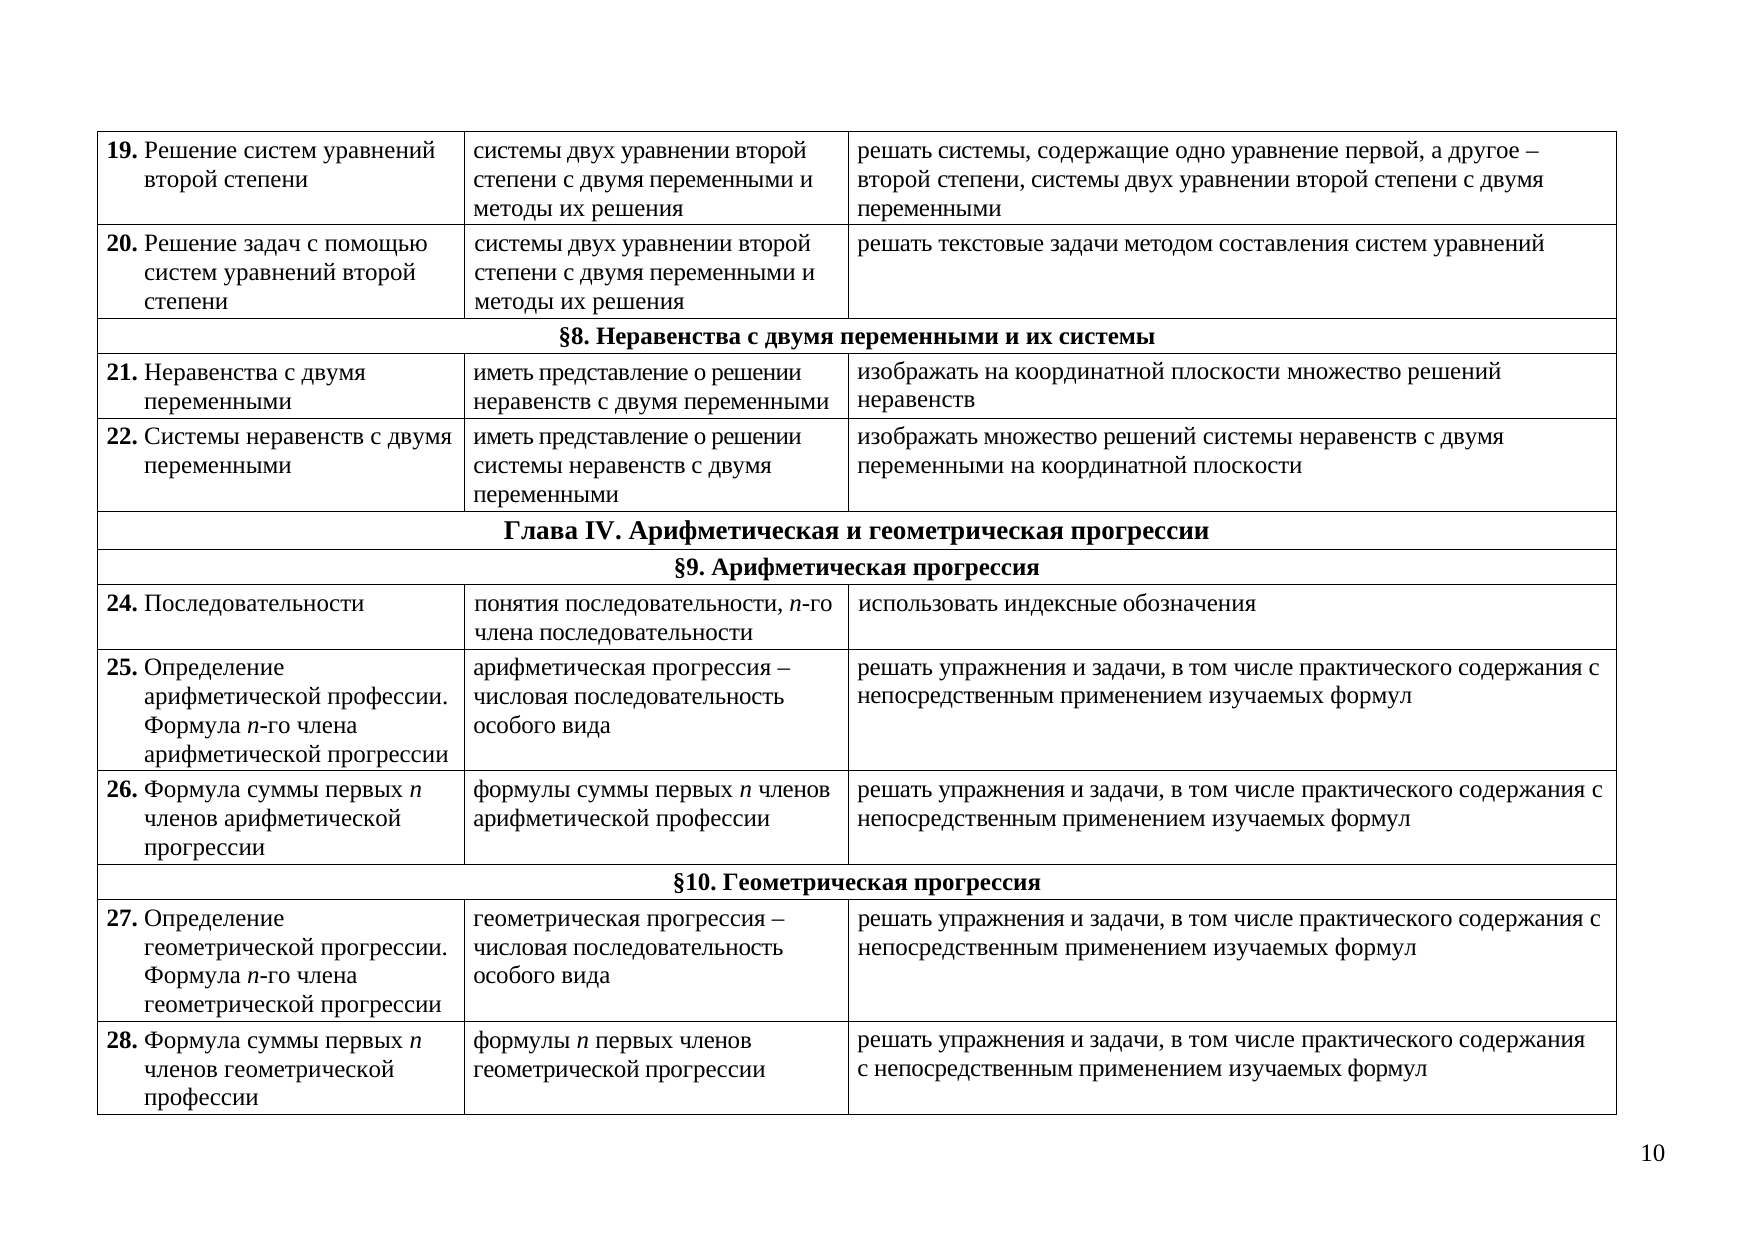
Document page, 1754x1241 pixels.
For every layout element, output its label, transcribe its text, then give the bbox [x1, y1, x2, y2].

table_cell изображать на координатной плоскости множество решений неравенств [849, 354, 1616, 417]
table_cell решать системы, содержащие одно уравнение первой, а другое – второй степени, системы двух уравнении второй степени с двумя переменными [849, 132, 1616, 224]
table_cell формулы суммы первых п членов арифметической профессии [465, 771, 848, 863]
table_cell иметь представление о решении неравенств с двумя переменными [465, 354, 848, 417]
table_cell решать упражнения и задачи, в том числе практического содержания с непосредственным применением изучаемых формул [849, 650, 1616, 770]
table_cell решать текстовые задачи методом составления систем уравнений [849, 225, 1616, 317]
table_cell решать упражнения и задачи, в том числе практического содержания с непосредственным применением изучаемых формул [849, 771, 1616, 863]
table_cell Неравенства с двумя переменными [98, 354, 464, 417]
table_cell изображать множество решений системы неравенств с двумя переменными на координатной плоскости [849, 419, 1616, 511]
table_cell §9. Арифметическая прогрессия [98, 550, 1616, 584]
table_cell §10. Геометрическая прогрессия [98, 865, 1616, 899]
table_cell Глава IV. Арифметическая и геометрическая прогрессии [98, 512, 1616, 548]
table_cell формулы п первых членов геометрической прогрессии [465, 1022, 848, 1114]
table_cell иметь представление о решении системы неравенств с двумя переменными [465, 419, 848, 511]
table_cell Определение геометрической прогрессии. Формула n-го члена геометрической прогрессии [98, 900, 464, 1021]
table_cell Формула суммы первых n членов арифметической прогрессии [98, 771, 464, 863]
table_cell §8. Неравенства с двумя переменными и их системы [98, 319, 1616, 353]
table_cell геометрическая прогрессия – числовая последовательность особого вида [465, 900, 848, 1021]
table_cell системы двух уравнении второй степени с двумя переменными и методы их решения [465, 132, 848, 224]
table_cell арифметическая прогрессия – числовая последовательность особого вида [465, 650, 848, 770]
table_cell Системы неравенств с двумя переменными [98, 419, 464, 511]
table_cell Решение систем уравнений второй степени [98, 132, 464, 224]
table_cell понятия последовательности, n-го члена последовательности [465, 585, 848, 648]
table_cell системы двух уравнении второй степени с двумя переменными и методы их решения [465, 225, 848, 317]
table_cell использовать индексные обозначения [849, 585, 1616, 648]
table_cell Определение арифметической профессии. Формула n-го члена арифметической прогрессии [98, 650, 464, 770]
table_cell решать упражнения и задачи, в том числе практического содержания с непосредственным применением изучаемых формул [849, 900, 1616, 1021]
table_cell Формула суммы первых n членов геометрической профессии [98, 1022, 464, 1114]
table_cell Последовательности [98, 585, 464, 648]
table_cell Решение задач с помощью систем уравнений второй степени [98, 225, 464, 317]
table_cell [849, 1022, 1616, 1114]
